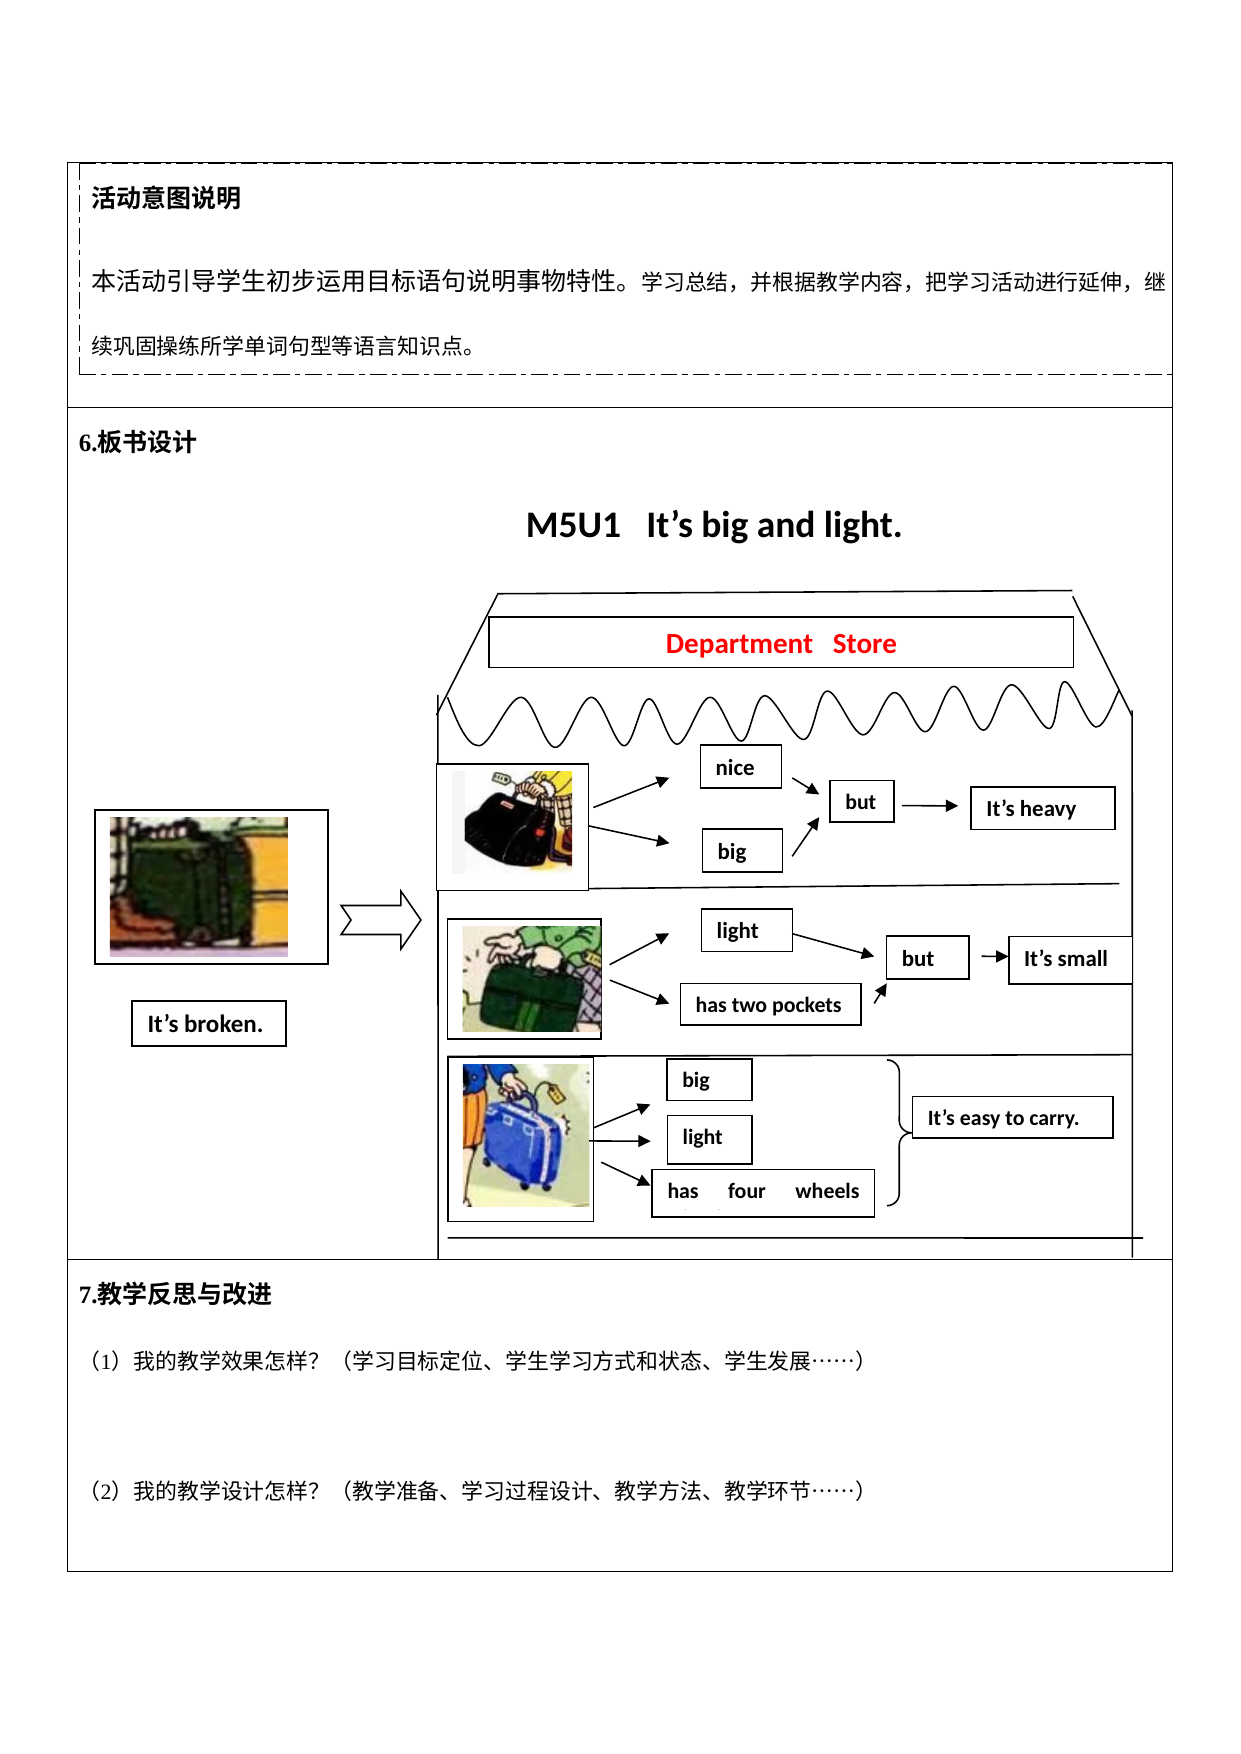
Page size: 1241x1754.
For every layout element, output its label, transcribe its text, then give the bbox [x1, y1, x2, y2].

picture [109, 817, 288, 957]
table_cell 学习活动设计 [68, 163, 1172, 407]
picture [451, 771, 573, 874]
picture [462, 926, 602, 1032]
picture [462, 1064, 590, 1207]
table_cell 6.板书设计 M5U1 It’s big and light. [68, 408, 1172, 1259]
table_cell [68, 1260, 1172, 1571]
